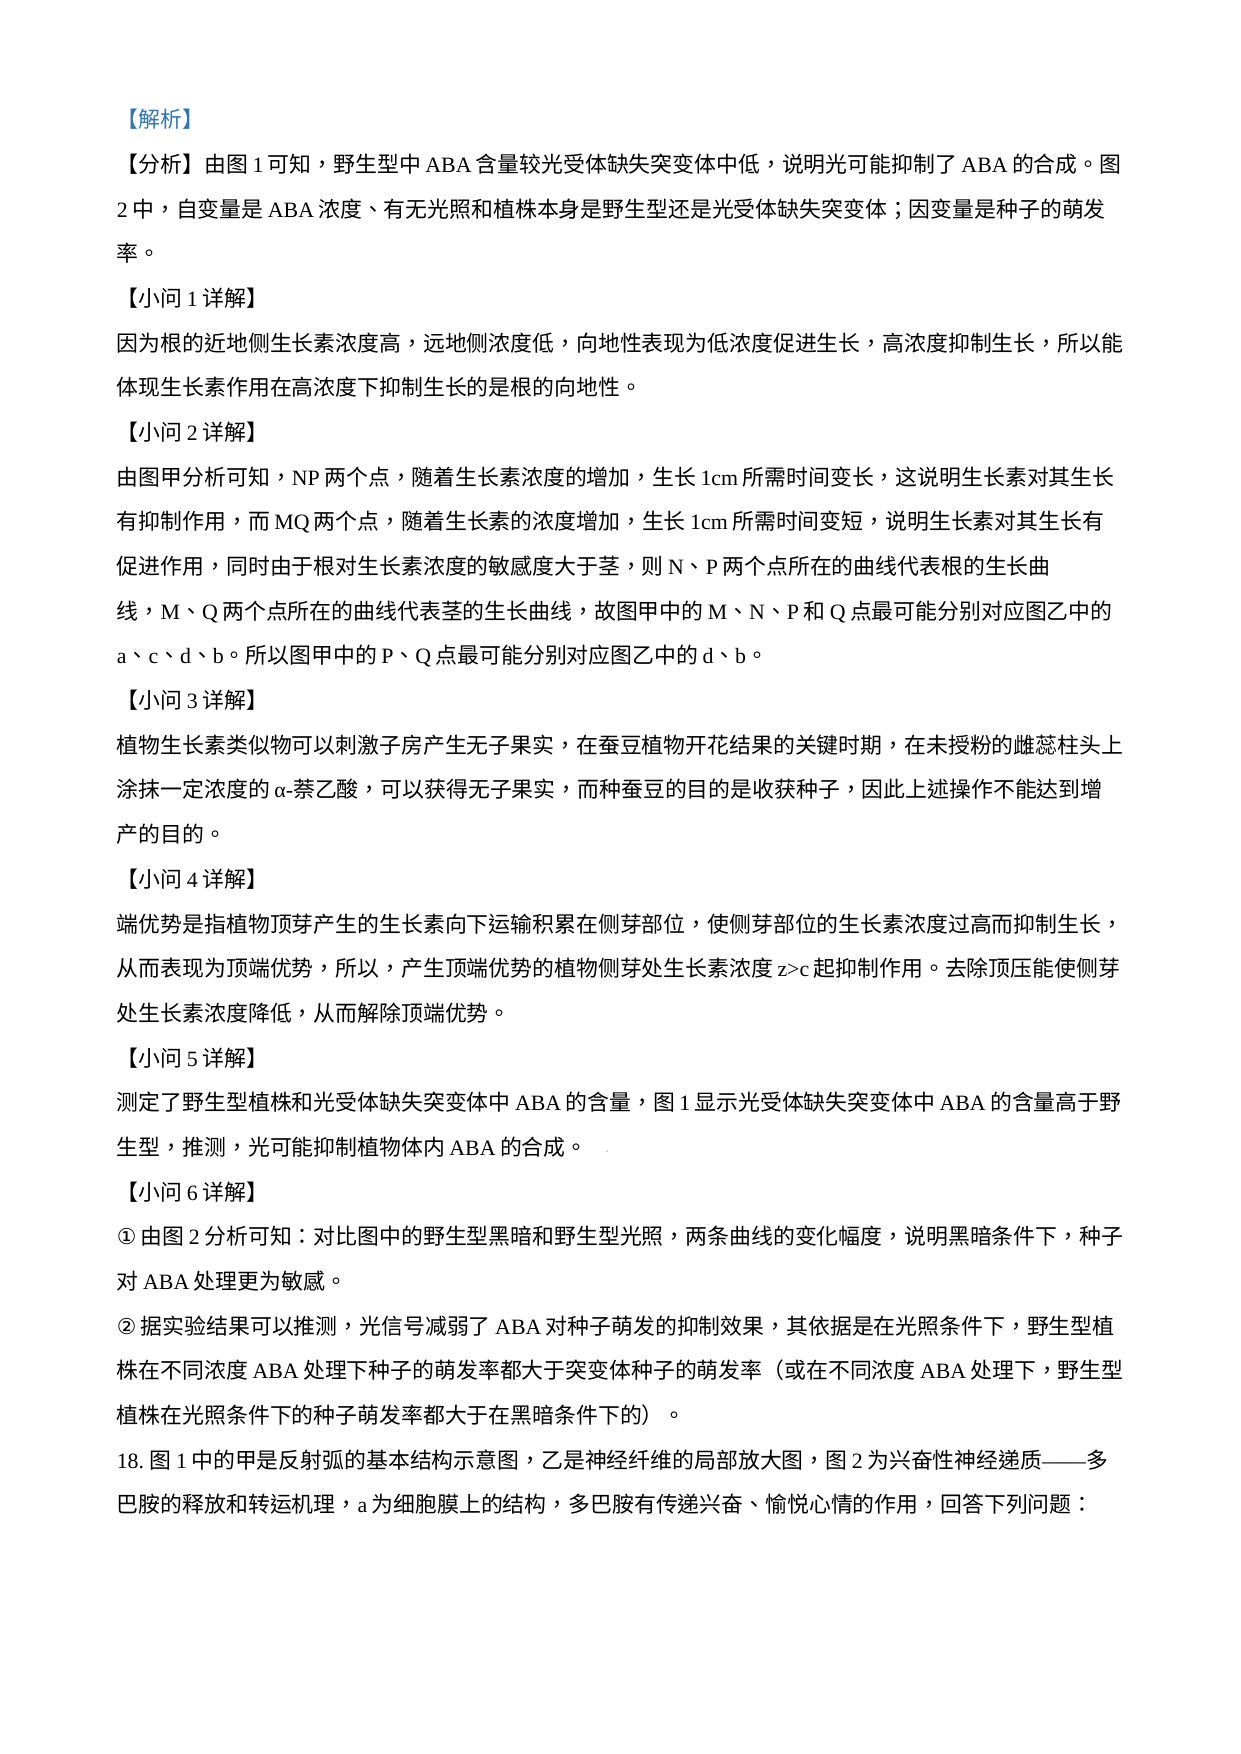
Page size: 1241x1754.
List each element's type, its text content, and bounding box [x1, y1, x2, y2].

text 【解析】 [117, 104, 1123, 134]
text 【小问2详解】 [117, 417, 1123, 447]
text 因为根的近地侧生长素浓度高，远地侧浓度低，向地性表现为低浓度促进生长，高浓度抑制生长，所以能体现生长素作用在高浓度下抑制生长的是根的向地性。 [117, 328, 1123, 402]
text 【小问1详解】 [117, 283, 1123, 313]
text ②据实验结果可以推测，光信号减弱了ABA对种子萌发的抑制效果，其依据是在光照条件下，野生型植株在不同浓度ABA处理下种子的萌发率都大于突变体种子的萌发率（或在不同浓度ABA处理下，野生型植株在光照条件下的种子萌发率都大于在黑暗条件下的）。 [117, 1311, 1123, 1430]
text ①由图2分析可知：对比图中的野生型黑暗和野生型光照，两条曲线的变化幅度，说明黑暗条件下，种子对ABA处理更为敏感。 [117, 1221, 1123, 1296]
text 测定了野生型植株和光受体缺失突变体中ABA的含量，图1显示光受体缺失突变体中ABA的含量高于野生型，推测，光可能抑制植物体内ABA的合成。 [117, 1087, 1123, 1162]
text 由图甲分析可知，NP两个点，随着生长素浓度的增加，生长1cm所需时间变长，这说明生长素对其生长有抑制作用，而MQ两个点，随着生长素的浓度增加，生长1cm所需时间变短，说明生长素对其生长有促进作用，同时由于根对生长素浓度的敏感度大于茎，则N、P两个点所在的曲线代表根的生长曲线，M、Q两个点所在的曲线代表茎的生长曲线，故图甲中的M、N、P和Q点最可能分别对应图乙中的a、c、d、b。所以图甲中的P、Q点最可能分别对应图乙中的d、b。 [117, 462, 1123, 670]
text 【小问3详解】 [117, 685, 1123, 715]
text 【小问4详解】 [117, 864, 1123, 894]
text 端优势是指植物顶芽产生的生长素向下运输积累在侧芽部位，使侧芽部位的生长素浓度过高而抑制生长，从而表现为顶端优势，所以，产生顶端优势的植物侧芽处生长素浓度z>c起抑制作用。去除顶压能使侧芽处生长素浓度降低，从而解除顶端优势。 [117, 908, 1123, 1028]
text 【分析】由图1可知，野生型中ABA含量较光受体缺失突变体中低，说明光可能抑制了ABA的合成。图2中，自变量是ABA浓度、有无光照和植株本身是野生型还是光受体缺失突变体；因变量是种子的萌发率。 [117, 149, 1123, 268]
text 【小问6详解】 [117, 1177, 1123, 1206]
text 【小问5详解】 [117, 1043, 1123, 1072]
text 18. 图1中的甲是反射弧的基本结构示意图，乙是神经纤维的局部放大图，图2为兴奋性神经递质——多巴胺的释放和转运机理，a为细胞膜上的结构，多巴胺有传递兴奋、愉悦心情的作用，回答下列问题： [117, 1445, 1123, 1519]
text 植物生长素类似物可以刺激子房产生无子果实，在蚕豆植物开花结果的关键时期，在未授粉的雌蕊柱头上涂抹一定浓度的α-萘乙酸，可以获得无子果实，而种蚕豆的目的是收获种子，因此上述操作不能达到增产的目的。 [117, 730, 1123, 849]
